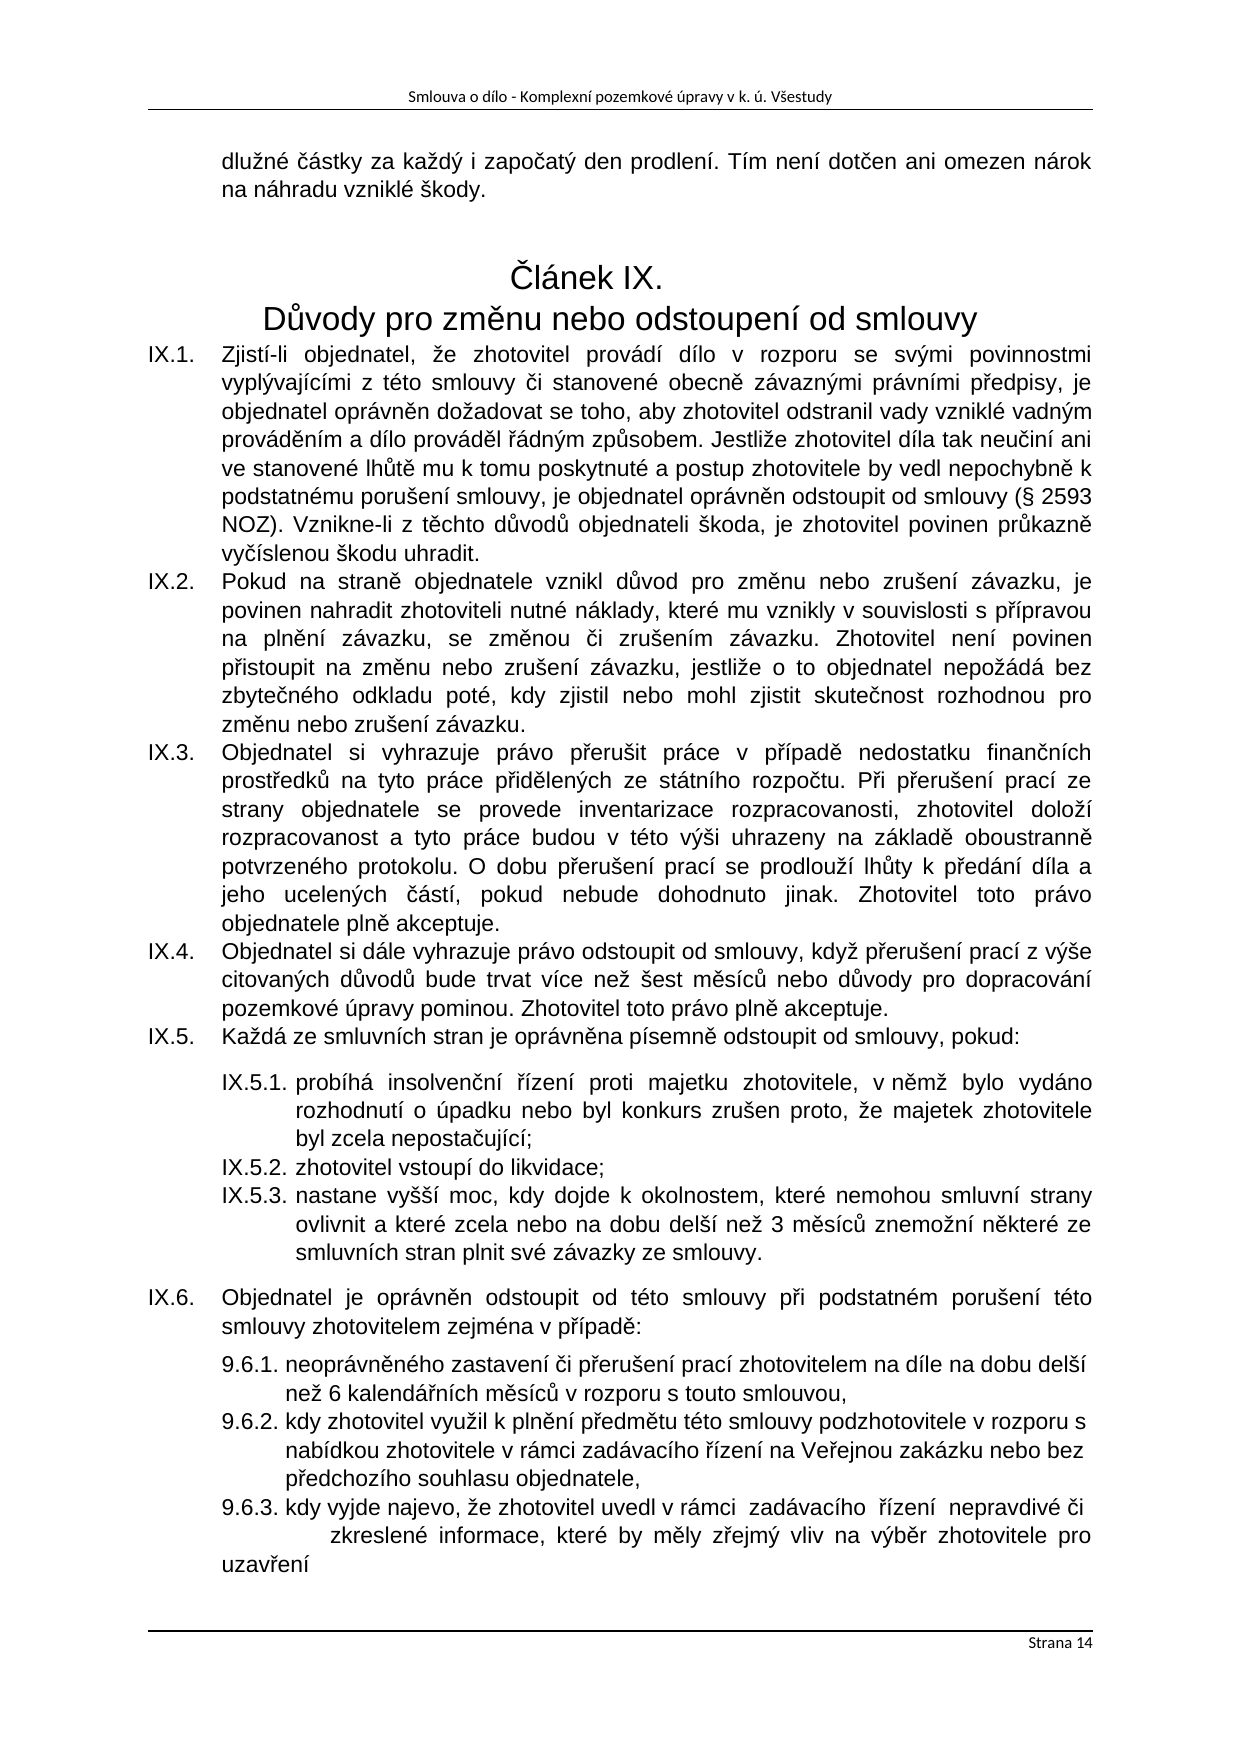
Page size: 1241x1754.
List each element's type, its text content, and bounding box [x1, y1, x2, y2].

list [148, 148, 1093, 202]
list Objednatel je oprávněn odstoupit od této smlouvy při podstatném porušení této smlouvy zhotovitelem zejména v případě: [148, 1284, 1093, 1339]
subtitle Důvody pro změnu nebo odstoupení od smlouvy [148, 258, 1093, 338]
text zkreslené informace, které by měly zřejmý vliv na výběr zhotovitele pro uzavření [221, 1522, 1093, 1577]
text nabídkou zhotovitele v rámci zadávacího řízení na Veřejnou zakázku nebo bez [221, 1437, 1093, 1463]
text než 6 kalendářních měsíců v rozporu s touto smlouvou, [221, 1380, 1093, 1406]
text 9.6.3. kdy vyjde najevo, že zhotovitel uvedl v rámci zadávacího řízení nepravdivé či [221, 1494, 1093, 1520]
text probíhá insolvenční řízení proti majetku zhotovitele, v němž bylo vydáno rozhodnutí o úpadku nebo byl konkurs zrušen proto, že majetek zhotovitele byl zcela nepostačující; [221, 1068, 1093, 1152]
list Objednatel si dále vyhrazuje právo odstoupit od smlouvy, když přerušení prací z výše citovaných důvodů bude trvat více než šest měsíců nebo důvody pro dopracování pozemkové úpravy pominou. Zhotovitel toto právo plně akceptuje. [148, 938, 1093, 1021]
text 9.6.1. neoprávněného zastavení či přerušení prací zhotovitelem na díle na dobu delší [221, 1351, 1093, 1378]
list Každá ze smluvních stran je oprávněna písemně odstoupit od smlouvy, pokud: [148, 1023, 1093, 1050]
list Pokud na straně objednatele vznikl důvod pro změnu nebo zrušení závazku, je povinen nahradit zhotoviteli nutné náklady, které mu vznikly v souvislosti s přípravou na plnění závazku, se změnou či zrušením závazku. Zhotovitel není povinen přistoupit na změnu nebo zrušení závazku, jestliže o to objednatel nepožádá bez zbytečného odkladu poté, kdy zjistil nebo mohl zjistit skutečnost rozhodnou pro změnu nebo zrušení závazku. [148, 568, 1093, 737]
text 9.6.2. kdy zhotovitel využil k plnění předmětu této smlouvy podzhotovitele v rozporu s [221, 1408, 1093, 1435]
text zhotovitel vstoupí do likvidace; [221, 1154, 1093, 1180]
list Objednatel si vyhrazuje právo přerušit práce v případě nedostatku finančních prostředků na tyto práce přidělených ze státního rozpočtu. Při přerušení prací ze strany objednatele se provede inventarizace rozpracovanosti, zhotovitel doloží rozpracovanost a tyto práce budou v této výši uhrazeny na základě oboustranně potvrzeného protokolu. O dobu přerušení prací se prodlouží lhůty k předání díla a jeho ucelených částí, pokud nebude dohodnuto jinak. Zhotovitel toto právo objednatele plně akceptuje. [148, 739, 1093, 936]
text nastane vyšší moc, kdy dojde k okolnostem, které nemohou smluvní strany ovlivnit a které zcela nebo na dobu delší než 3 měsíců znemožní některé ze smluvních stran plnit své závazky ze smlouvy. [221, 1182, 1093, 1265]
text předchozího souhlasu objednatele, [221, 1465, 1093, 1492]
list Zjistí-li objednatel, že zhotovitel provádí dílo v rozporu se svými povinnostmi vyplývajícími z této smlouvy či stanovené obecně závaznými právními předpisy, je objednatel oprávněn dožadovat se toho, aby zhotovitel odstranil vady vzniklé vadným prováděním a dílo prováděl řádným způsobem. Jestliže zhotovitel díla tak neučiní ani ve stanovené lhůtě mu k tomu poskytnuté a postup zhotovitele by vedl nepochybně k podstatnému porušení smlouvy, je objednatel oprávněn odstoupit od smlouvy (§ 2593 NOZ). Vznikne-li z těchto důvodů objednateli škoda, je zhotovitel povinen průkazně vyčíslenou škodu uhradit. [148, 341, 1093, 566]
